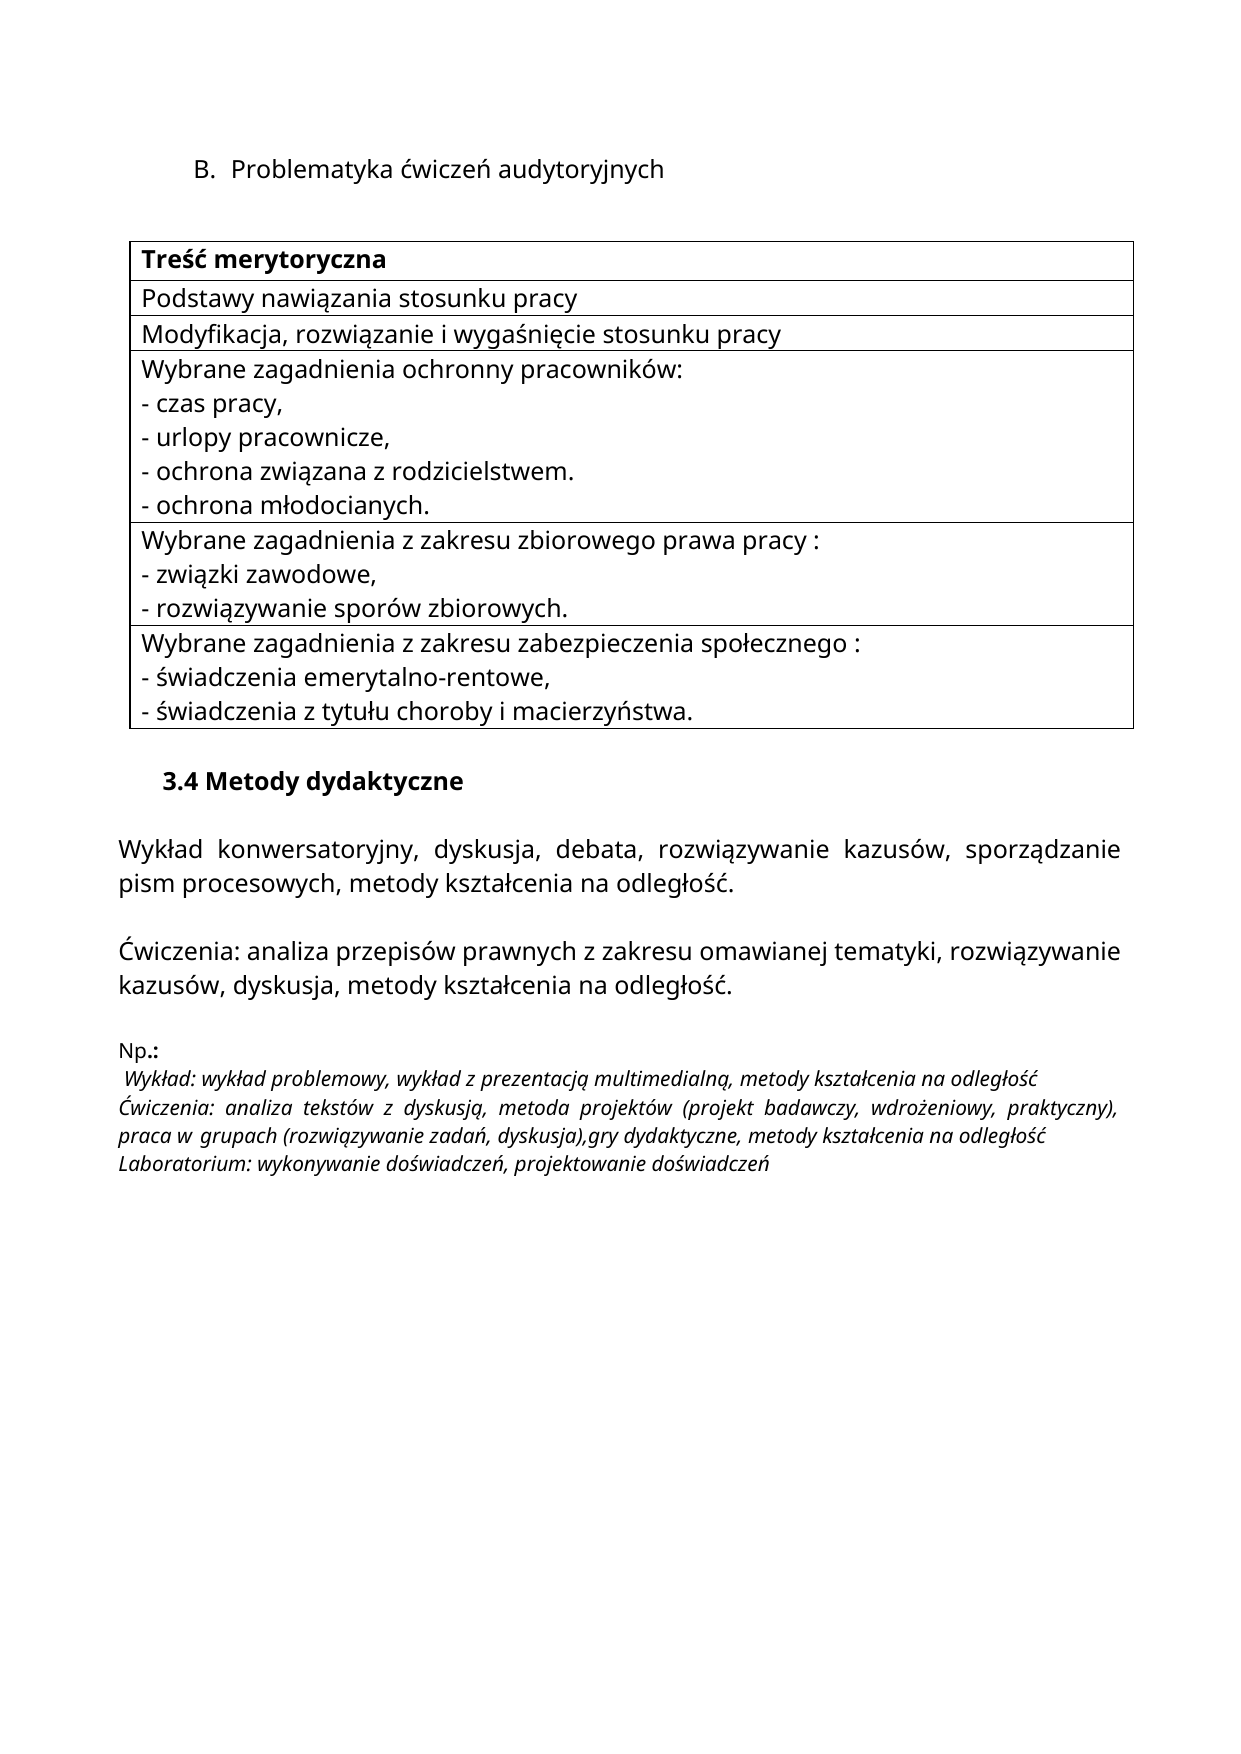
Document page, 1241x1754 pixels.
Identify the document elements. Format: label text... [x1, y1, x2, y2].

table_cell Podstawy nawiązania stosunku pracy [131, 281, 1133, 315]
text Wykład: wykład problemowy, wykład z prezentacją multimedialną, metody kształcenia na odległość [118, 1064, 1122, 1093]
table_cell Wybrane zagadnienia z zakresu zbiorowego prawa pracy : - związki zawodowe, - rozwiązywanie sporów zbiorowych. [131, 523, 1133, 625]
text Wykład konwersatoryjny, dyskusja, debata, rozwiązywanie kazusów, sporządzanie pism procesowych, metody kształcenia na odległość. [118, 831, 1122, 899]
table_cell Modyfikacja, rozwiązanie i wygaśnięcie stosunku pracy [131, 316, 1133, 350]
text Ćwiczenia: analiza tekstów z dyskusją, metoda projektów (projekt badawczy, wdrożeniowy, praktyczny), praca w grupach (rozwiązywanie zadań, dyskusja),gry dydaktyczne, metody kształcenia na odległość [118, 1093, 1122, 1149]
table_cell Wybrane zagadnienia z zakresu zabezpieczenia społecznego : - świadczenia emerytalno-rentowe, - świadczenia z tytułu choroby i macierzyństwa. [131, 626, 1133, 728]
text 3.4 Metody dydaktyczne [162, 763, 1122, 797]
list Problematyka ćwiczeń audytoryjnych [193, 152, 1122, 186]
table_header Treść merytoryczna [131, 242, 1133, 280]
table_cell Wybrane zagadnienia ochronny pracowników: - czas pracy, - urlopy pracownicze, - ochrona związana z rodzicielstwem. - ochrona młodocianych. [131, 351, 1133, 522]
text Ćwiczenia: analiza przepisów prawnych z zakresu omawianej tematyki, rozwiązywanie kazusów, dyskusja, metody kształcenia na odległość. [118, 933, 1122, 1002]
text Np.: [118, 1036, 1122, 1064]
text Laboratorium: wykonywanie doświadczeń, projektowanie doświadczeń [118, 1149, 1122, 1178]
